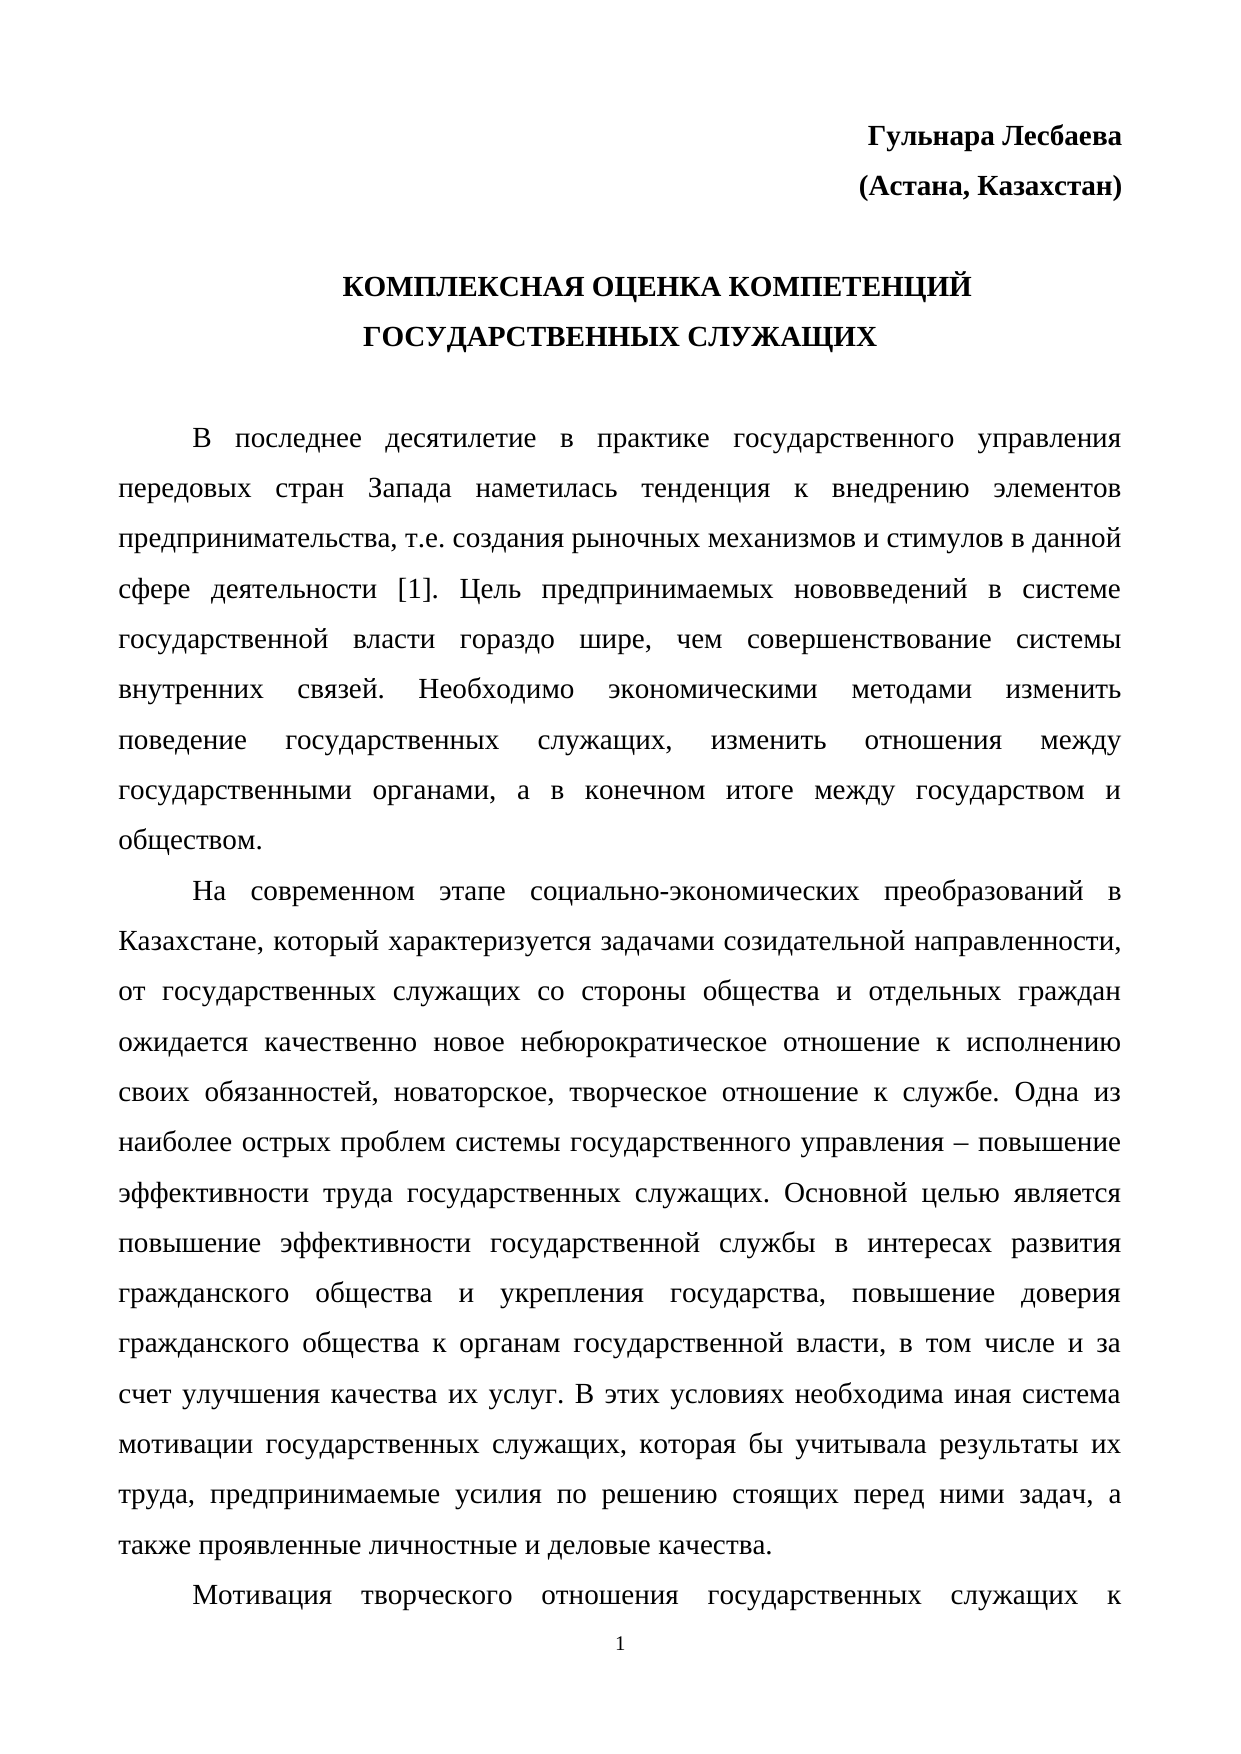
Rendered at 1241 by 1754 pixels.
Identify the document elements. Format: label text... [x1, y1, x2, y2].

text (Астана, Казахстан) [118, 168, 1122, 202]
text комплексная оценка компетенций государственных служащих [118, 269, 1122, 353]
text Гульнара Лесбаева [118, 118, 1122, 152]
text В последнее десятилетие в практике государственного управления передовых стран Запада наметилась тенденция к внедрению элементов предпринимательства, т.е. создания рыночных механизмов и стимулов в данной сфере деятельности [1]. Цель предпринимаемых нововведений в системе государственной власти гораздо шире, чем совершенствование системы внутренних связей. Необходимо экономическими методами изменить поведение государственных служащих, изменить отношения между государственными органами, а в конечном итоге между государством и обществом. [118, 420, 1122, 856]
text На современном этапе социально-экономических преобразований в Казахстане, который характеризуется задачами созидательной направленности, от государственных служащих со стороны общества и отдельных граждан ожидается качественно новое небюрократическое отношение к исполнению своих обязанностей, новаторское, творческое отношение к службе. Одна из наиболее острых проблем системы государственного управления – повышение эффективности труда государственных служащих. Основной целью является повышение эффективности государственной службы в интересах развития гражданского общества и укрепления государства, повышение доверия гражданского общества к органам государственной власти, в том числе и за счет улучшения качества их услуг. В этих условиях необходима иная система мотивации государственных служащих, которая бы учитывала результаты их труда, предпринимаемые усилия по решению стоящих перед ними задач, а также проявленные личностные и деловые качества. [118, 873, 1122, 1560]
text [118, 1577, 1122, 1611]
